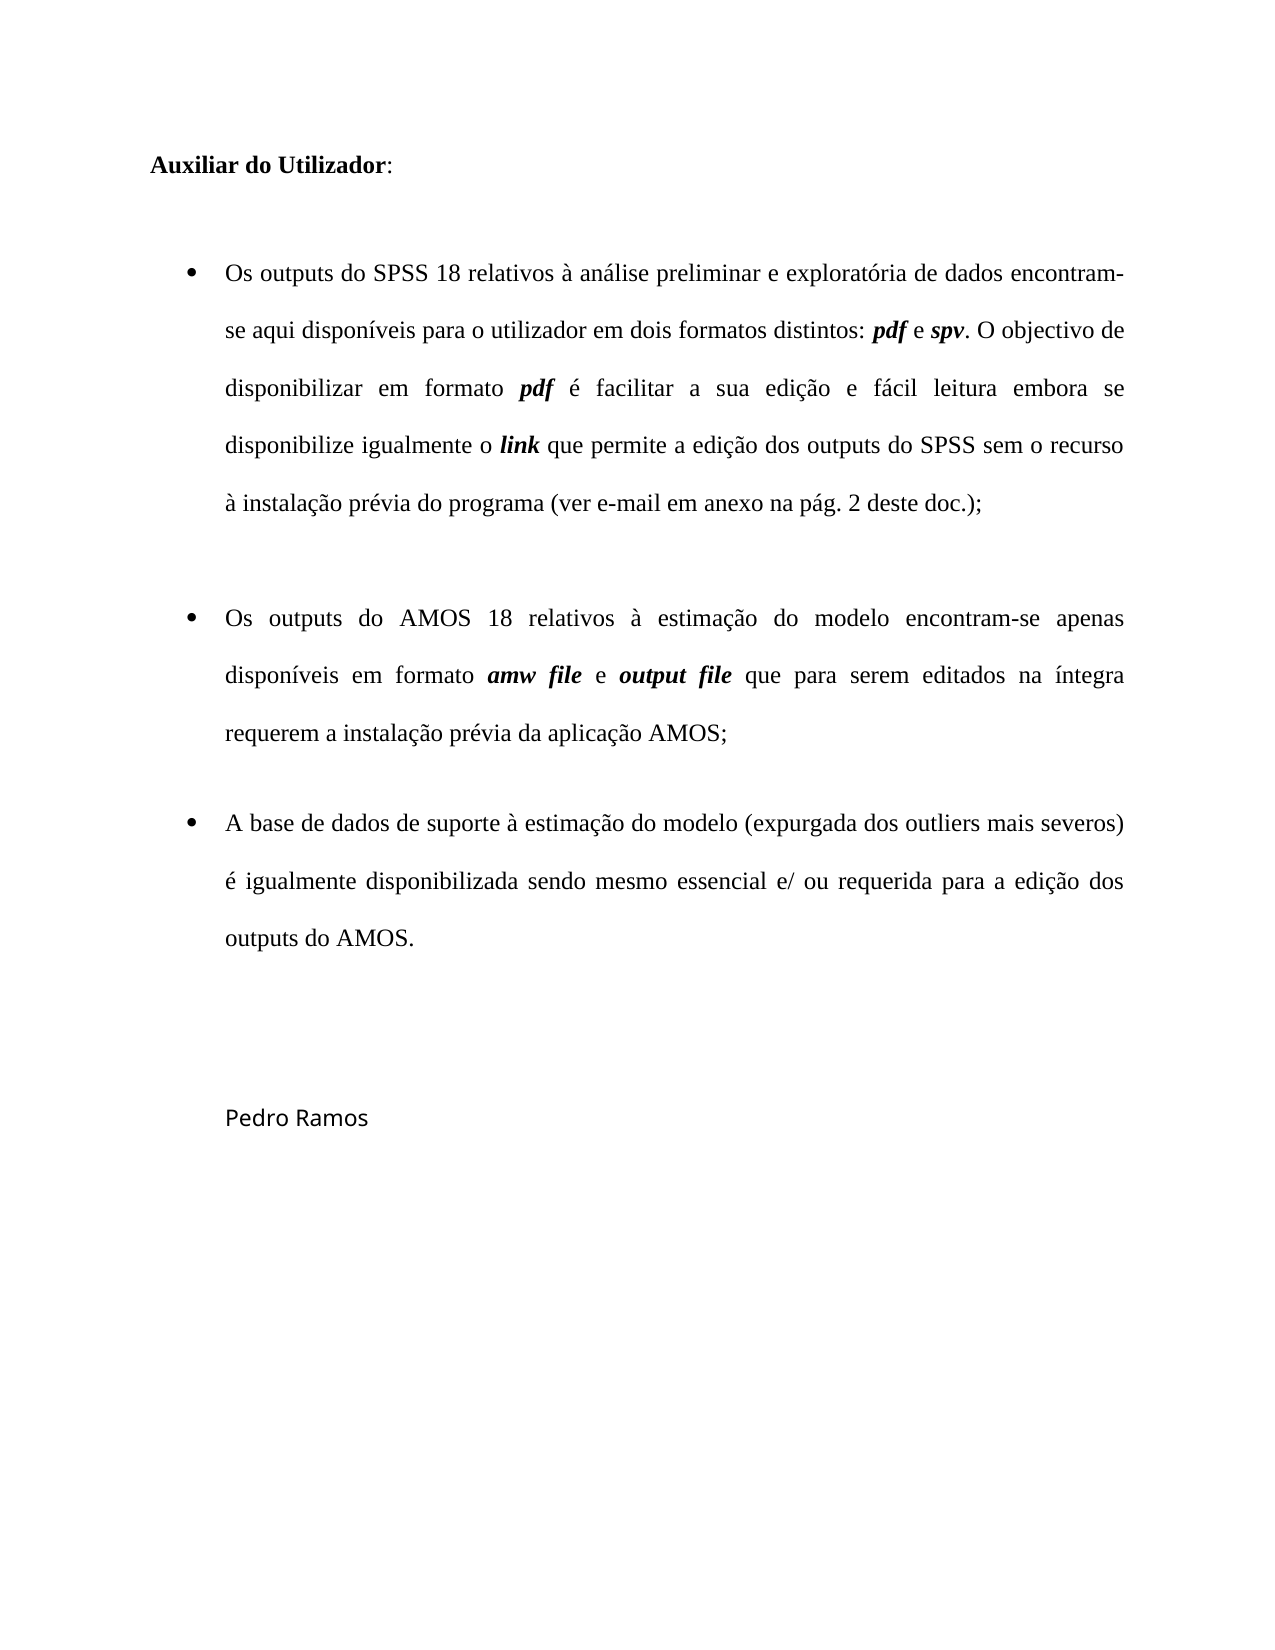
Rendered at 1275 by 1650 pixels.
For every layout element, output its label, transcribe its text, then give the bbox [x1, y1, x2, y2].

list Os outputs do AMOS 18 relativos à estimação do modelo encontram-se apenas disponíveis em formato amw file e output file que para serem editados na íntegra requerem a instalação prévia da aplicação AMOS; [187, 603, 1125, 746]
list A base de dados de suporte à estimação do modelo (expurgada dos outliers mais severos) é igualmente disponibilizada sendo mesmo essencial e/ ou requerida para a edição dos outputs do AMOS. [187, 808, 1125, 952]
text Auxiliar do Utilizador: [150, 150, 1125, 179]
list Os outputs do SPSS 18 relativos à análise preliminar e exploratória de dados encontram-se aqui disponíveis para o utilizador em dois formatos distintos: pdf e spv. O objectivo de disponibilizar em formato pdf é facilitar a sua edição e fácil leitura embora se disponibilize igualmente o link que permite a edição dos outputs do SPSS sem o recurso à instalação prévia do programa (ver e-mail em anexo na pág. 2 deste doc.); [187, 258, 1125, 516]
list Pedro Ramos [225, 1102, 1125, 1133]
